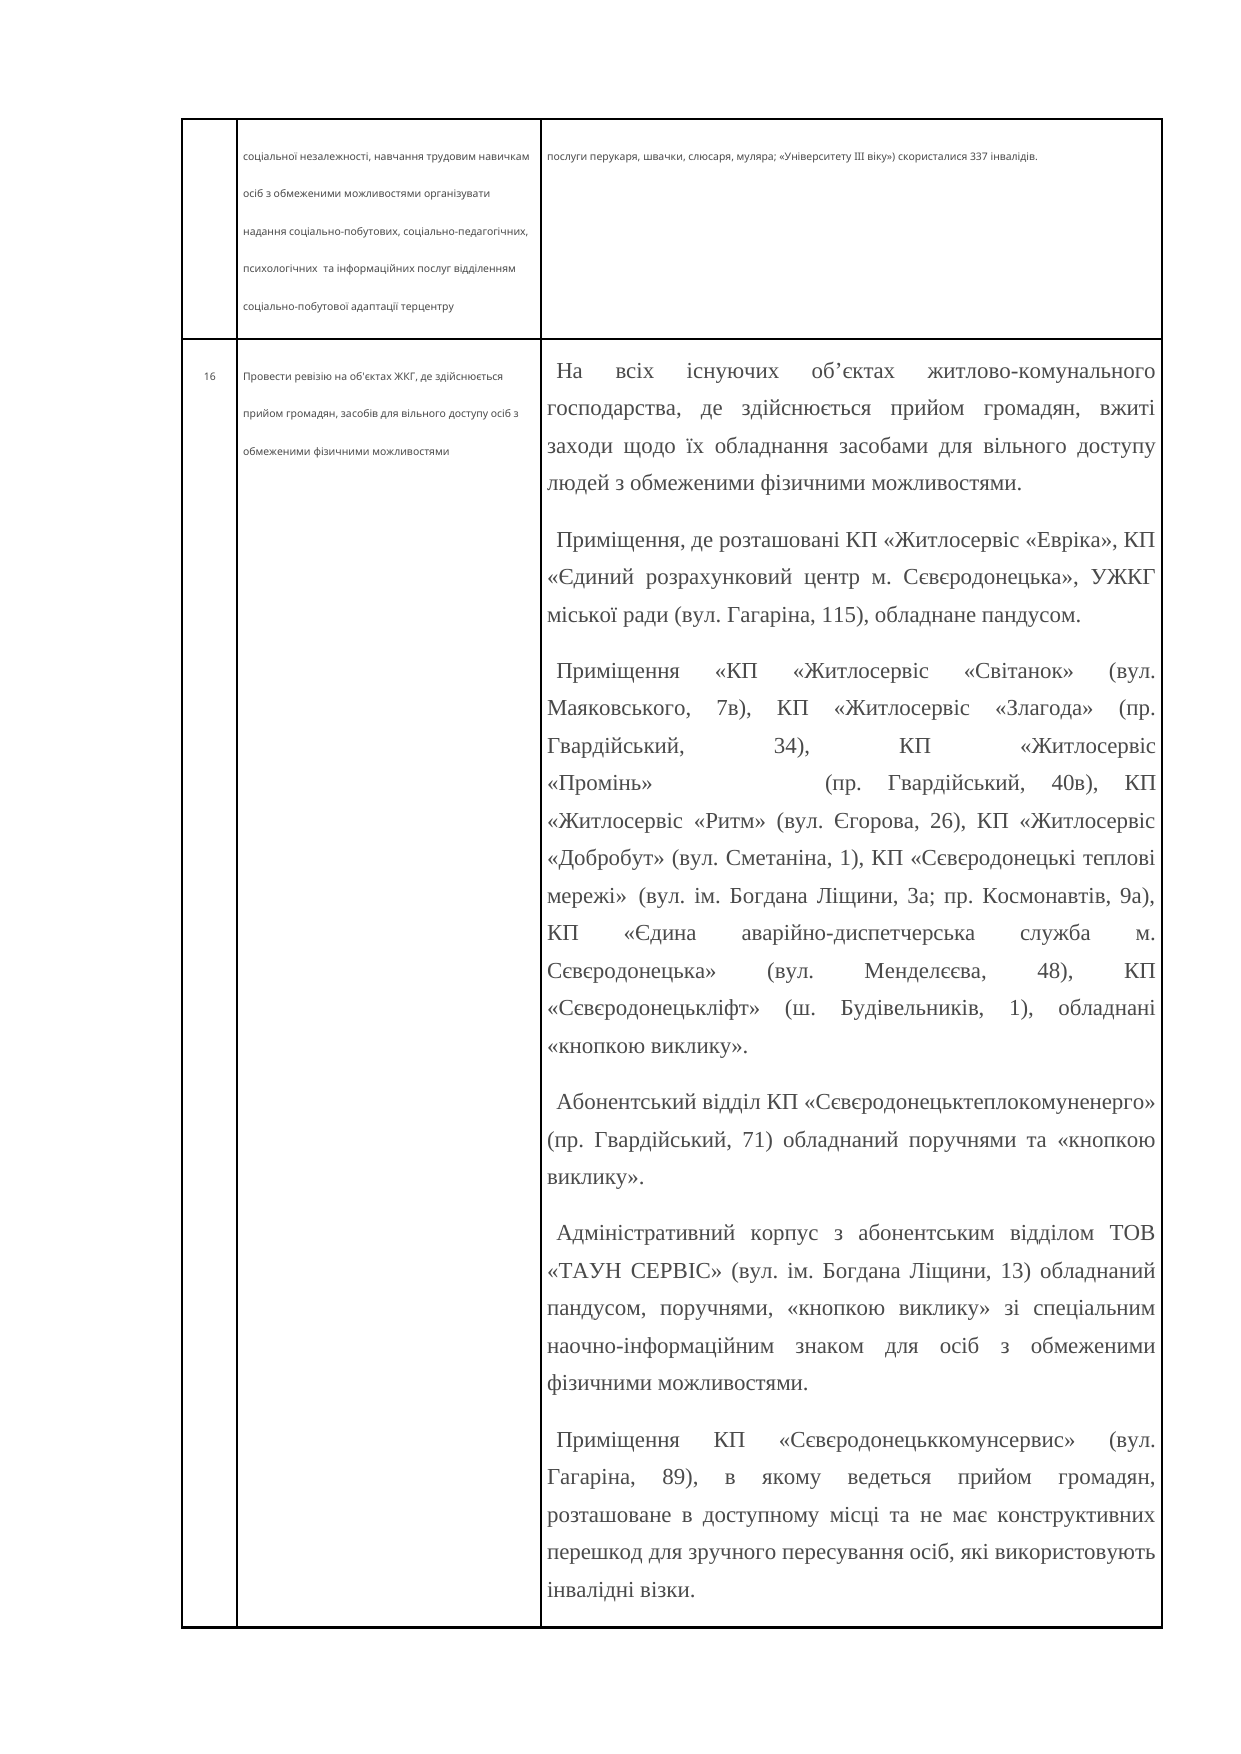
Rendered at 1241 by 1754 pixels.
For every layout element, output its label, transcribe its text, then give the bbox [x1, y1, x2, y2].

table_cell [542, 340, 1161, 1626]
table_cell 16 [183, 340, 236, 1626]
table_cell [238, 340, 540, 1626]
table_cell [542, 120, 1161, 338]
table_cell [238, 120, 540, 338]
table_cell 15 [183, 120, 236, 338]
